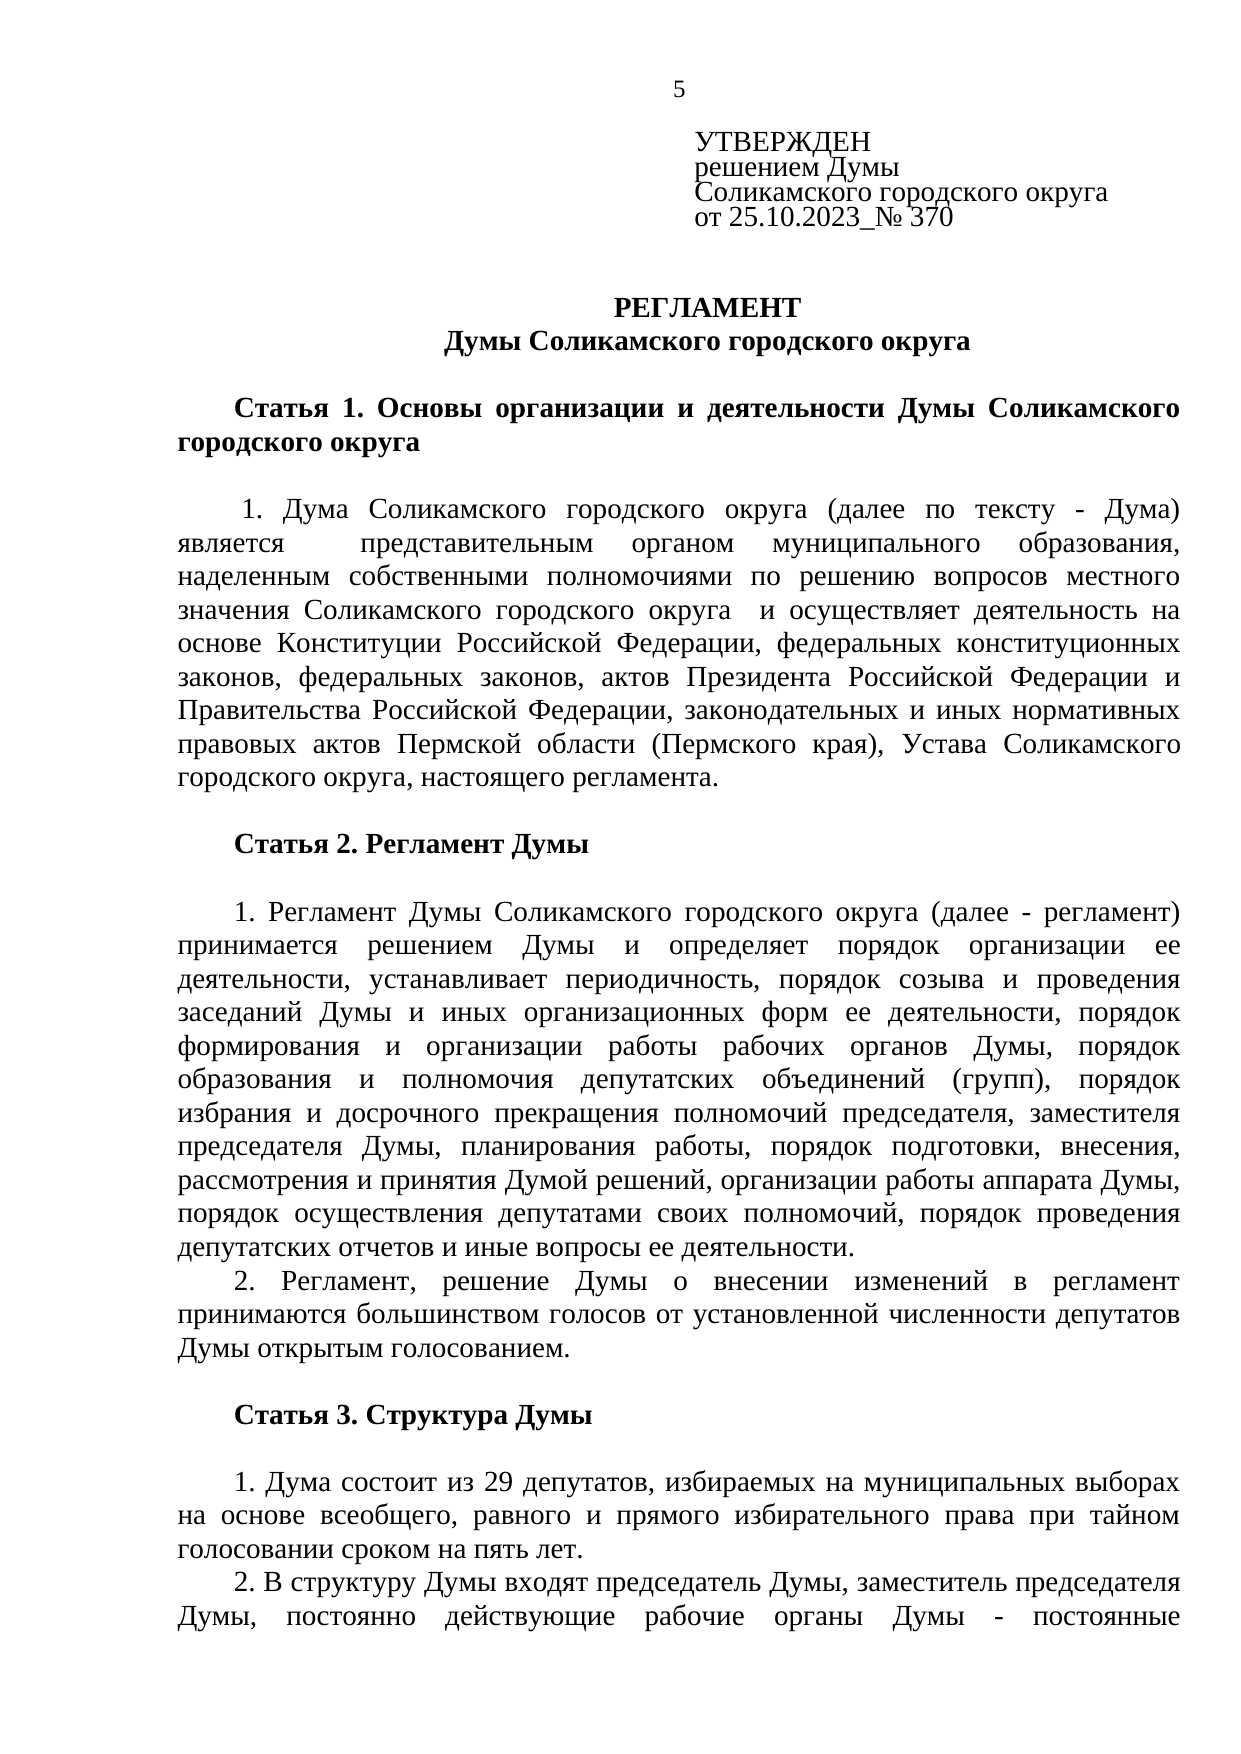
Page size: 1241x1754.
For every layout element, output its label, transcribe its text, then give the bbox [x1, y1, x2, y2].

text УТВЕРЖДЕН [694, 131, 1181, 156]
text 2. Регламент, решение Думы о внесении изменений в регламент принимаются большинством голосов от установленной численности депутатов Думы открытым голосованием. [177, 1263, 1181, 1363]
text Статья 2. Регламент Думы [177, 827, 1181, 860]
text Соликамского городского округа [694, 181, 1181, 206]
text 1. Дума состоит из 29 депутатов, избираемых на муниципальных выборах на основе всеобщего, равного и прямого избирательного права при тайном голосовании сроком на пять лет. [177, 1464, 1181, 1564]
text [177, 1564, 1181, 1632]
text Статья 1. Основы организации и деятельности Думы Соликамского городского округа [177, 391, 1181, 458]
text РЕГЛАМЕНТ [177, 290, 1181, 323]
text 1. Дума Соликамского городского округа (далее по тексту - Дума) является представительным органом муниципального образования, наделенным собственными полномочиями по решению вопросов местного значения Соликамского городского округа и осуществляет деятельность на основе Конституции Российской Федерации, федеральных конституционных законов, федеральных законов, актов Президента Российской Федерации и Правительства Российской Федерации, законодательных и иных нормативных правовых актов Пермской области (Пермского края), Устава Соликамского городского округа, настоящего регламента. [177, 491, 1181, 793]
text 1. Регламент Думы Соликамского городского округа (далее - регламент) принимается решением Думы и определяет порядок организации ее деятельности, устанавливает периодичность, порядок созыва и проведения заседаний Думы и иных организационных форм ее деятельности, порядок формирования и организации работы рабочих органов Думы, порядок образования и полномочия депутатских объединений (групп), порядок избрания и досрочного прекращения полномочий председателя, заместителя председателя Думы, планирования работы, порядок подготовки, внесения, рассмотрения и принятия Думой решений, организации работы аппарата Думы, порядок осуществления депутатами своих полномочий, порядок проведения депутатских отчетов и иные вопросы ее деятельности. [177, 894, 1181, 1263]
text от 25.10.2023_№ 370 [694, 206, 1181, 231]
text Думы Соликамского городского округа [177, 323, 1181, 357]
text решением Думы [694, 156, 1181, 181]
text Статья 3. Структура Думы [177, 1397, 1181, 1430]
